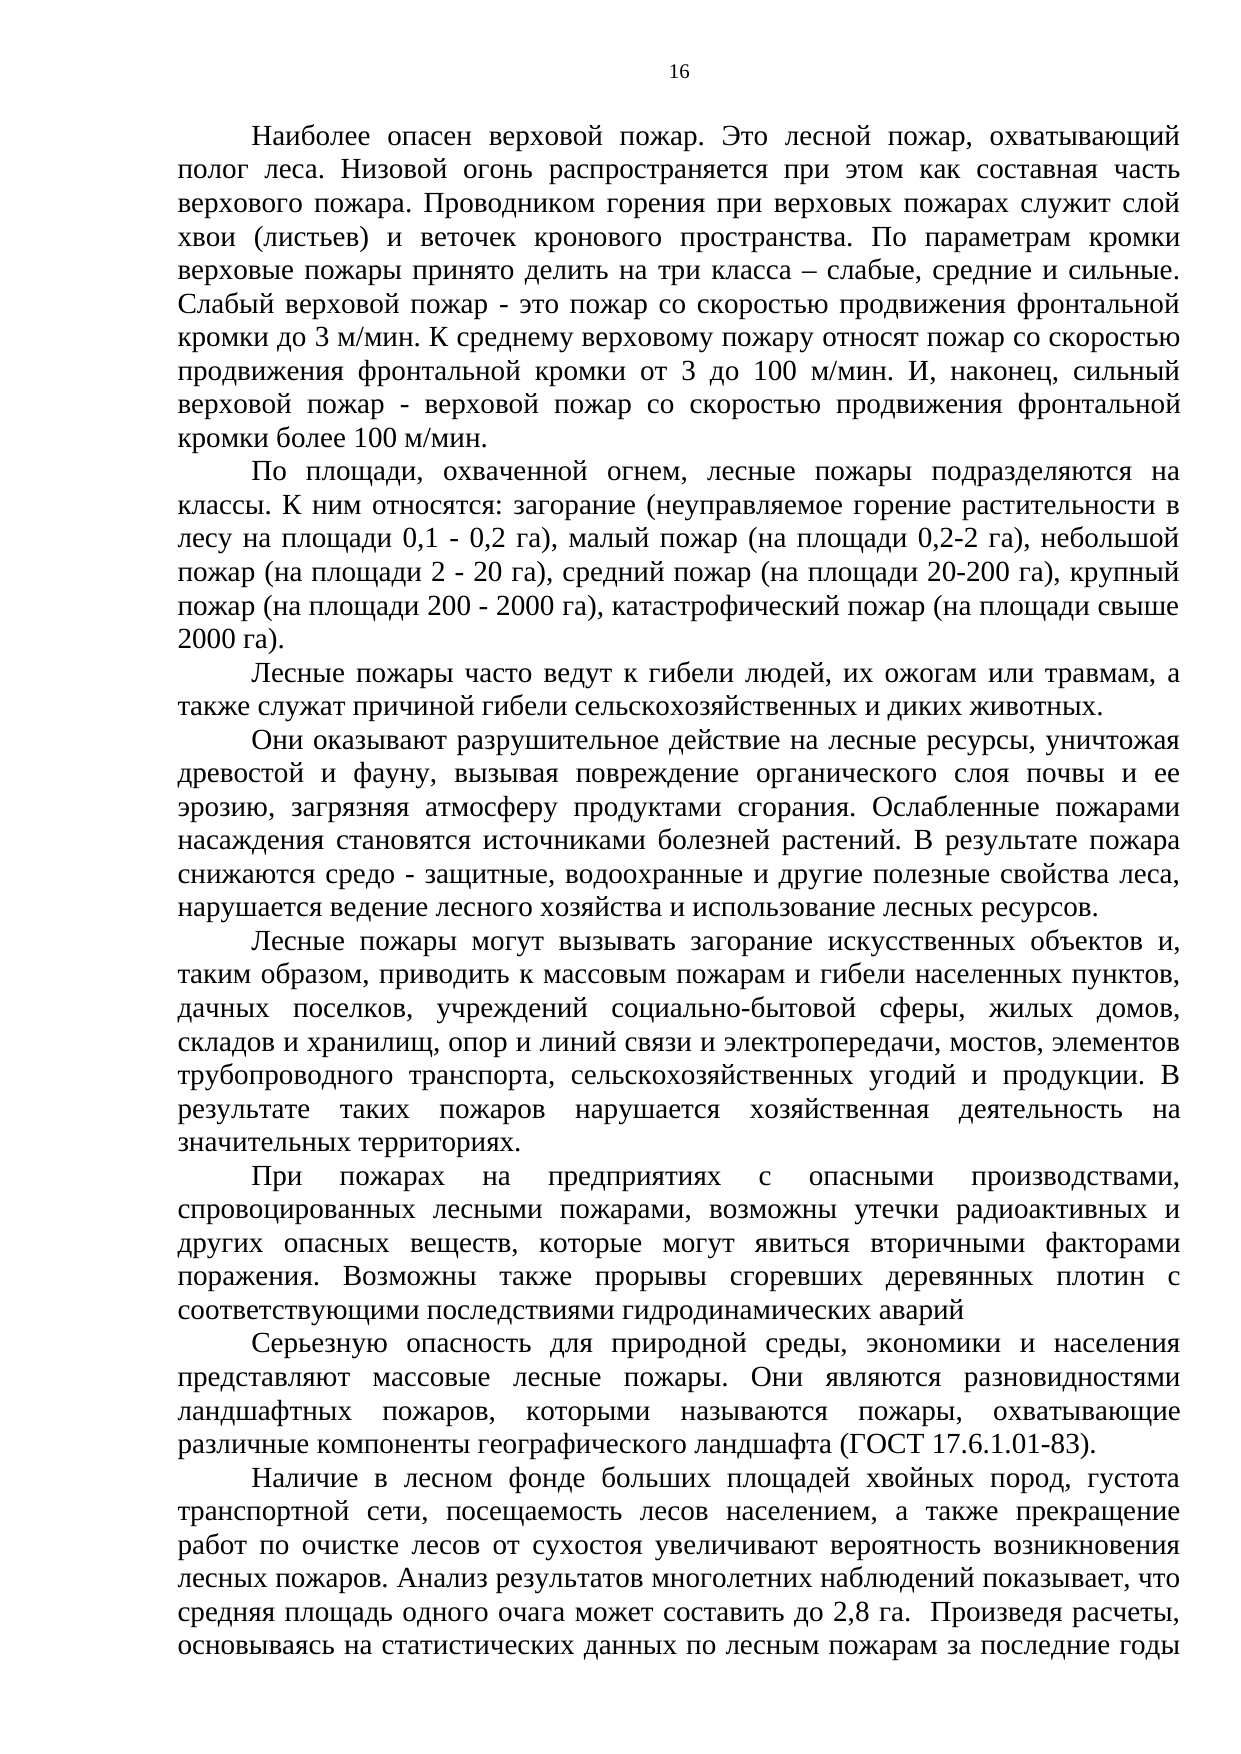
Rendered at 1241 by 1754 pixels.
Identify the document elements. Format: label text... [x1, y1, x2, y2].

text Они оказывают разрушительное действие на лесные ресурсы, уничтожая древостой и фауну, вызывая повреждение органического слоя почвы и ее эрозию, загрязняя атмосферу продуктами сгорания. Ослабленные пожарами насаждения становятся источниками болезней растений. В результате пожара снижаются средо - защитные, водоохранные и другие полезные свойства леса, нарушается ведение лесного хозяйства и использование лесных ресурсов. [177, 722, 1181, 923]
text Лесные пожары могут вызывать загорание искусственных объектов и, таким образом, приводить к массовым пожарам и гибели населенных пунктов, дачных поселков, учреждений социально-бытовой сферы, жилых домов, складов и хранилищ, опор и линий связи и электропередачи, мостов, элементов трубопроводного транспорта, сельскохозяйственных угодий и продукции. В результате таких пожаров нарушается хозяйственная деятельность на значительных территориях. [177, 923, 1181, 1158]
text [177, 1460, 1181, 1661]
text По площади, охваченной огнем, лесные пожары подразделяются на классы. К ним относятся: загорание (неуправляемое горение растительности в лесу на площади 0,1 - 0,2 га), малый пожар (на площади 0,2-2 га), небольшой пожар (на площади 2 - 20 га), средний пожар (на площади 20-200 га), крупный пожар (на площади 200 - 2000 га), катастрофический пожар (на площади свыше 2000 га). [177, 453, 1181, 655]
text При пожарах на предприятиях с опасными производствами, спровоцированных лесными пожарами, возможны утечки радиоактивных и других опасных веществ, которые могут явиться вторичными факторами поражения. Возможны также прорывы сгоревших деревянных плотин с соответствующими последствиями гидродинамических аварий [177, 1158, 1181, 1326]
text Серьезную опасность для природной среды, экономики и населения представляют массовые лесные пожары. Они являются разновидностями ландшафтных пожаров, которыми называются пожары, охватывающие различные компоненты географического ландшафта (ГОСТ 17.6.1.01-83). [177, 1326, 1181, 1460]
text Лесные пожары часто ведут к гибели людей, их ожогам или травмам, а также служат причиной гибели сельскохозяйственных и диких животных. [177, 655, 1181, 722]
text Наиболее опасен верховой пожар. Это лесной пожар, охватывающий полог леса. Низовой огонь распространяется при этом как составная часть верхового пожара. Проводником горения при верховых пожарах служит слой хвои (листьев) и веточек кронового пространства. По параметрам кромки верховые пожары принято делить на три класса – слабые, средние и сильные. Слабый верховой пожар - это пожар со скоростью продвижения фронтальной кромки до 3 м/мин. К среднему верховому пожару относят пожар со скоростью продвижения фронтальной кромки от 3 до 100 м/мин. И, наконец, сильный верховой пожар - верховой пожар со скоростью продвижения фронтальной кромки более 100 м/мин. [177, 118, 1181, 453]
